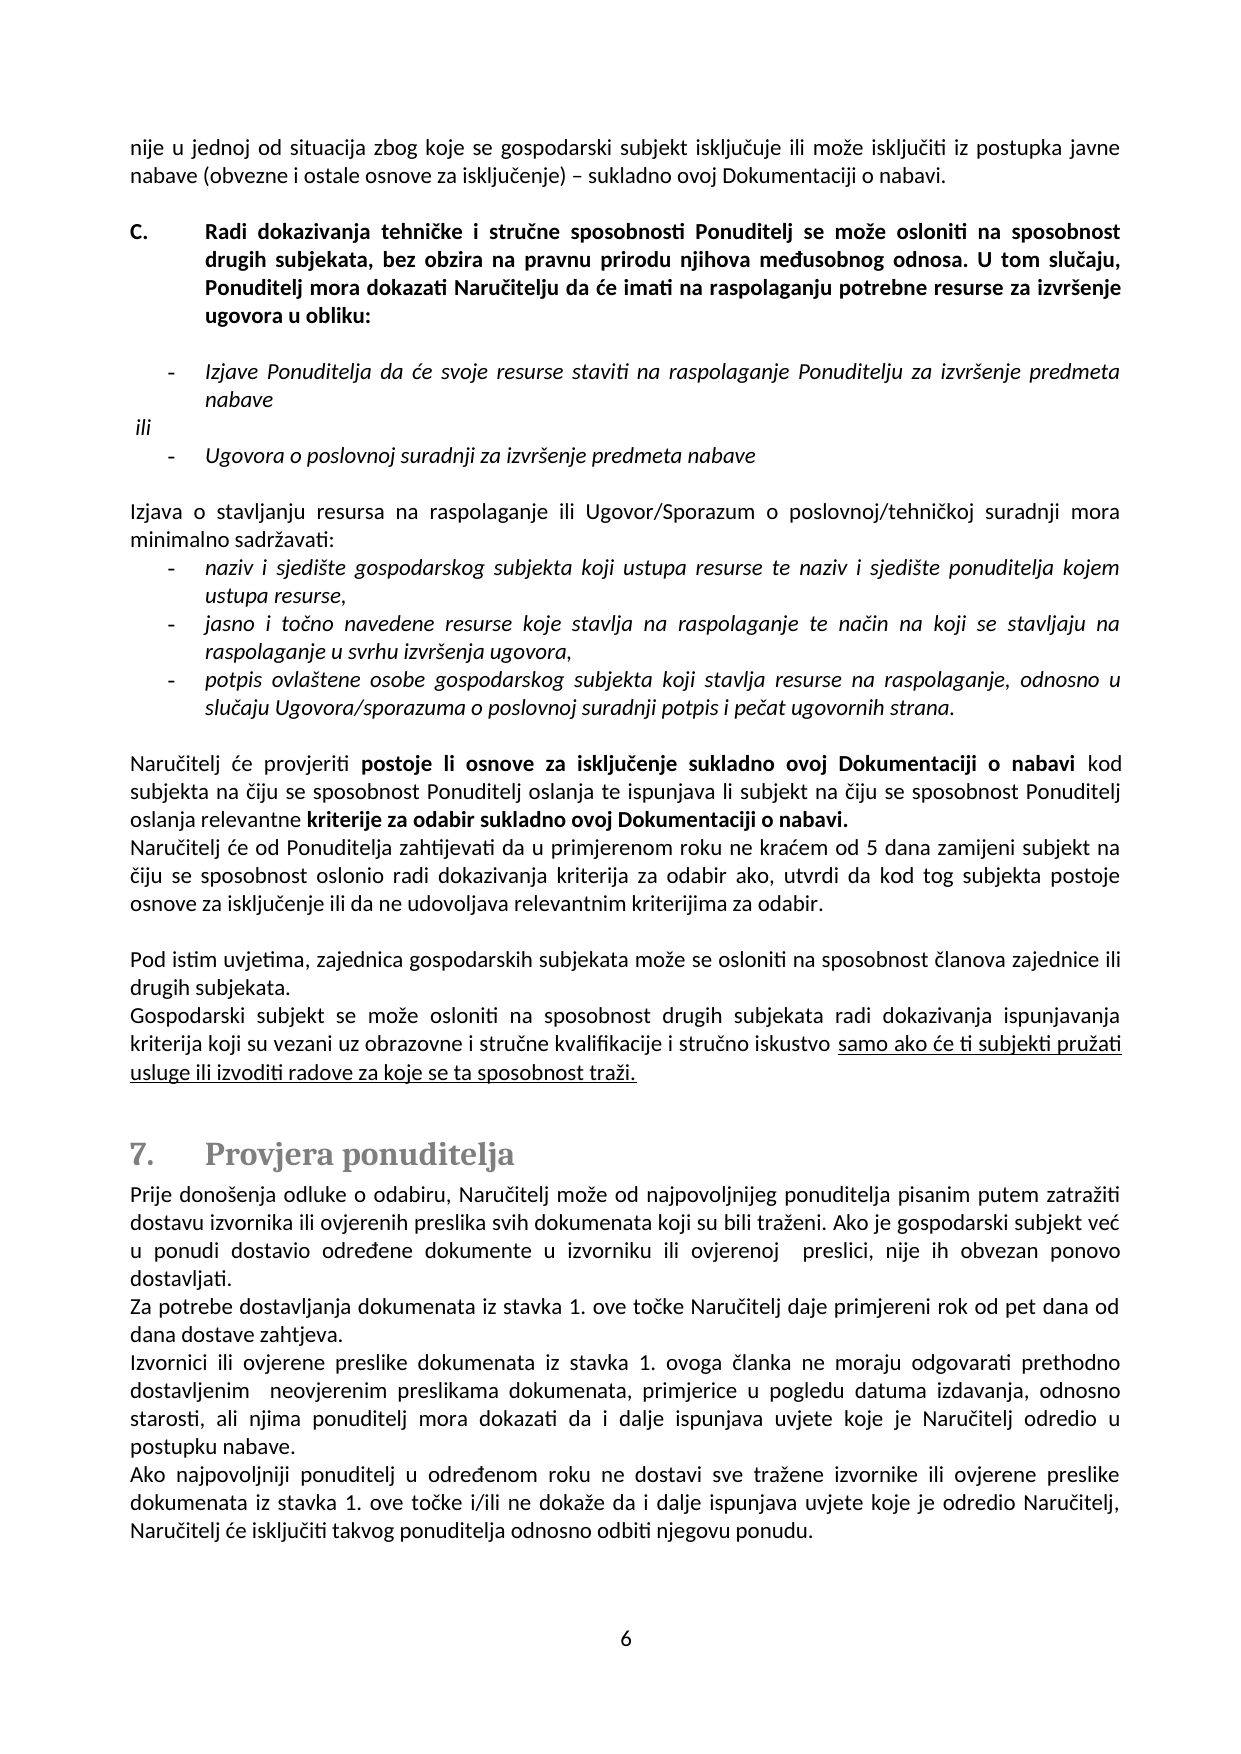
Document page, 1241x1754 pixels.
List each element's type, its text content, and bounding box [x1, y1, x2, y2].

list potpis ovlaštene osobe gospodarskog subjekta koji stavlja resurse na raspolaganje, odnosno u slučaju Ugovora/sporazuma o poslovnoj suradnji potpis i pečat ugovornih strana. [167, 665, 1122, 721]
text Prije donošenja odluke o odabiru, Naručitelj može od najpovoljnijeg ponuditelja pisanim putem zatražiti dostavu izvornika ili ovjerenih preslika svih dokumenata koji su bili traženi. Ako je gospodarski subjekt već u ponudi dostavio određene dokumente u izvorniku ili ovjerenoj preslici, nije ih obvezan ponovo dostavljati. [130, 1180, 1122, 1292]
list Ugovora o poslovnoj suradnji za izvršenje predmeta nabave [167, 441, 1122, 469]
text Pod istim uvjetima, zajednica gospodarskih subjekata može se osloniti na sposobnost članova zajednice ili drugih subjekata. [130, 946, 1122, 1002]
text Naručitelj će od Ponuditelja zahtijevati da u primjerenom roku ne kraćem od 5 dana zamijeni subjekt na čiju se sposobnost oslonio radi dokazivanja kriterija za odabir ako, utvrdi da kod tog subjekta postoje osnove za isključenje ili da ne udovoljava relevantnim kriterijima za odabir. [130, 833, 1122, 917]
list naziv i sjedište gospodarskog subjekta koji ustupa resurse te naziv i sjedište ponuditelja kojem ustupa resurse, [167, 553, 1122, 609]
text Gospodarski subjekt se može osloniti na sposobnost drugih subjekata radi dokazivanja ispunjavanja kriterija koji su vezani uz obrazovne i stručne kvalifikacije i stručno iskustvo samo ako će ti subjekti pružati usluge ili izvoditi radove za koje se ta sposobnost traži. [130, 1002, 1122, 1086]
text Naručitelj će provjeriti postoje li osnove za isključenje sukladno ovoj Dokumentaciji o nabavi kod subjekta na čiju se sposobnost Ponuditelj oslanja te ispunjava li subjekt na čiju se sposobnost Ponuditelj oslanja relevantne kriterije za odabir sukladno ovoj Dokumentaciji o nabavi. [130, 749, 1122, 833]
text nije u jednoj od situacija zbog koje se gospodarski subjekt isključuje ili može isključiti iz postupka javne nabave (obvezne i ostale osnove za isključenje) – sukladno ovoj Dokumentaciji o nabavi. [130, 133, 1122, 189]
list Radi dokazivanja tehničke i stručne sposobnosti Ponuditelj se može osloniti na sposobnost drugih subjekata, bez obzira na pravnu prirodu njihova međusobnog odnosa. U tom slučaju, Ponuditelj mora dokazati Naručitelju da će imati na raspolaganju potrebne resurse za izvršenje ugovora u obliku: [130, 217, 1122, 329]
list Izjave Ponuditelja da će svoje resurse staviti na raspolaganje Ponuditelju za izvršenje predmeta nabave [167, 357, 1122, 413]
text Ako najpovoljniji ponuditelj u određenom roku ne dostavi sve tražene izvornike ili ovjerene preslike dokumenata iz stavka 1. ove točke i/ili ne dokaže da i dalje ispunjava uvjete koje je odredio Naručitelj, Naručitelj će isključiti takvog ponuditelja odnosno odbiti njegovu ponudu. [130, 1460, 1122, 1544]
text ili [130, 413, 1122, 441]
text Za potrebe dostavljanja dokumenata iz stavka 1. ove točke Naručitelj daje primjereni rok od pet dana od dana dostave zahtjeva. [130, 1292, 1122, 1348]
list jasno i točno navedene resurse koje stavlja na raspolaganje te način na koji se stavljaju na raspolaganje u svrhu izvršenja ugovora, [167, 609, 1122, 665]
text Izvornici ili ovjerene preslike dokumenata iz stavka 1. ovoga članka ne moraju odgovarati prethodno dostavljenim neovjerenim preslikama dokumenata, primjerice u pogledu datuma izdavanja, odnosno starosti, ali njima ponuditelj mora dokazati da i dalje ispunjava uvjete koje je Naručitelj odredio u postupku nabave. [130, 1348, 1122, 1460]
text Izjava o stavljanju resursa na raspolaganje ili Ugovor/Sporazum o poslovnoj/tehničkoj suradnji mora minimalno sadržavati: [130, 497, 1122, 553]
list Provjera ponuditelja [130, 1136, 1122, 1174]
